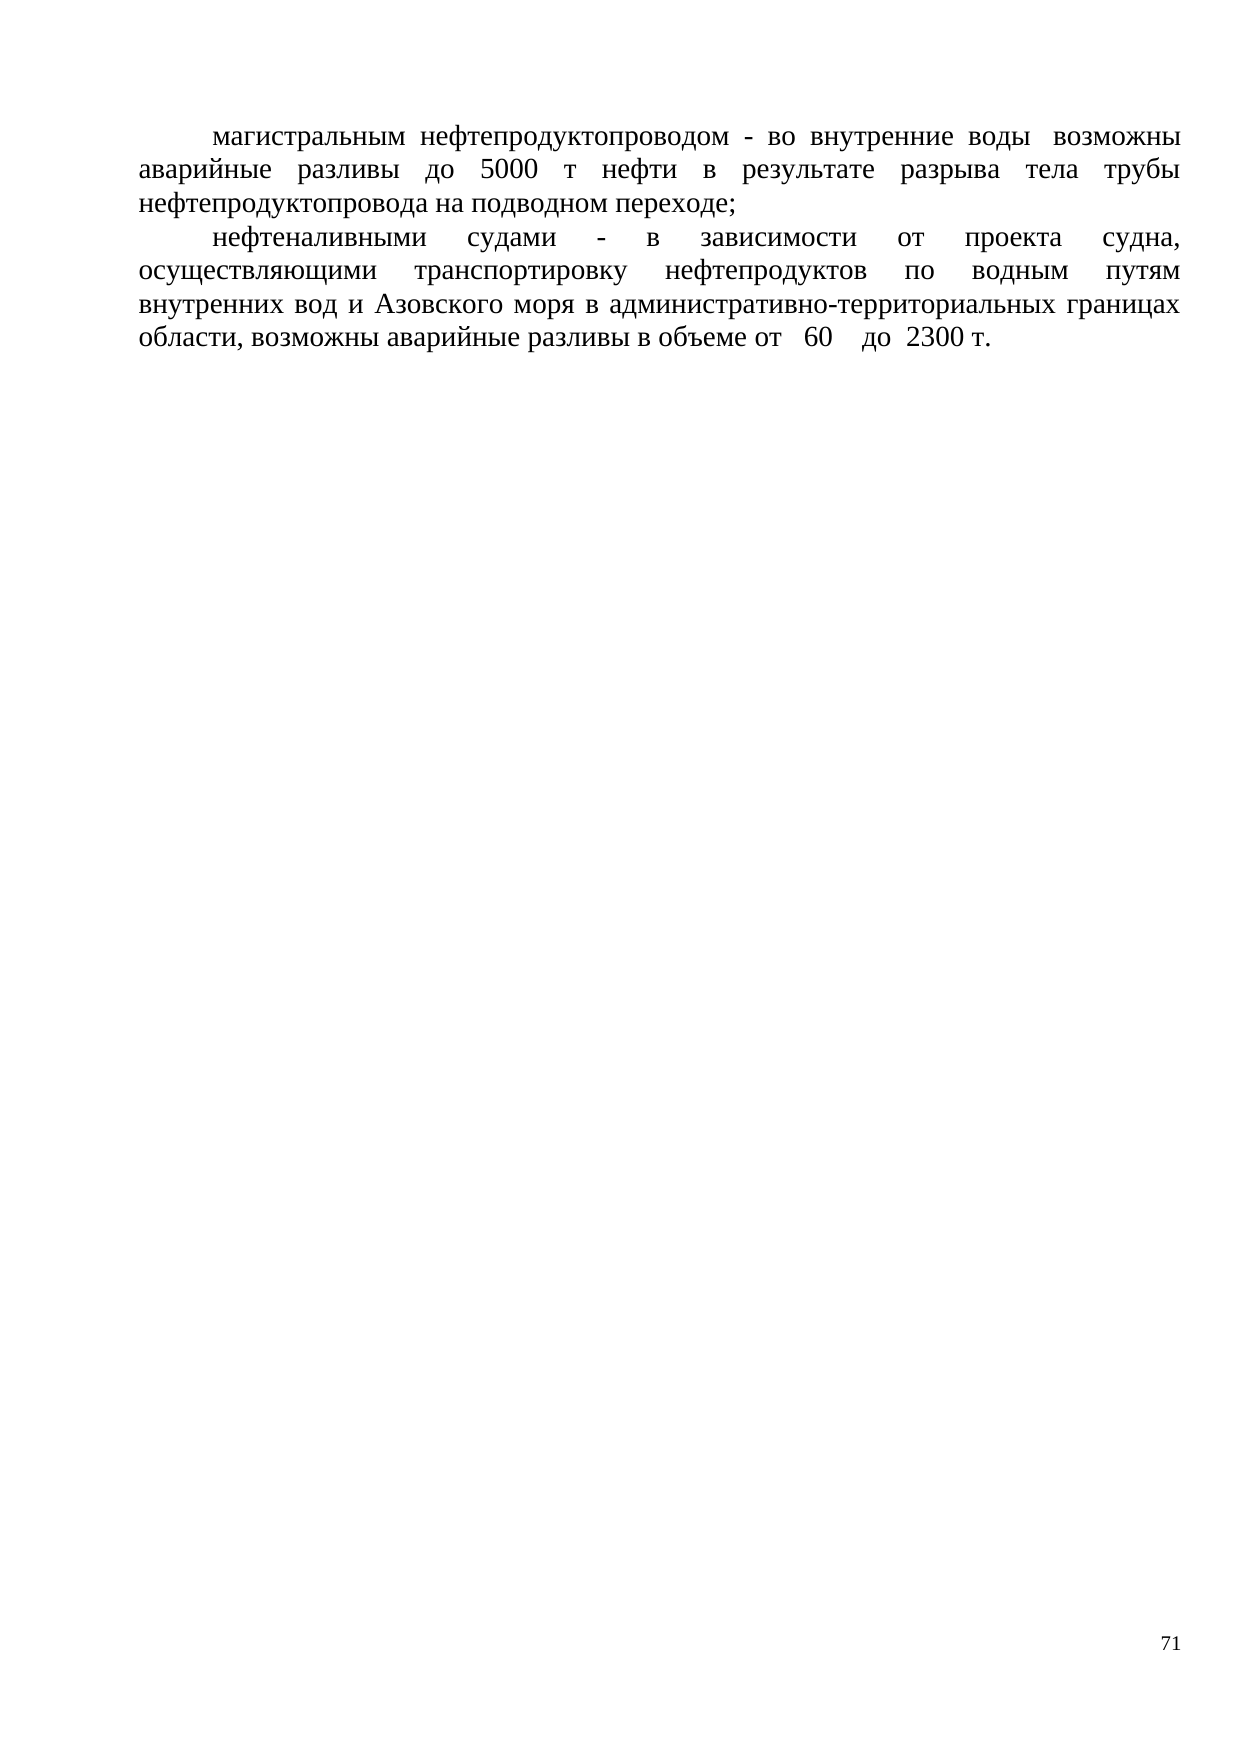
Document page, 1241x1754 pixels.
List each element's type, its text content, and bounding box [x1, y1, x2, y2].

text нефтеналивными судами - в зависимости от проекта судна, осуществляющими транспортировку нефтепродуктов по водным путям внутренних вод и Азовского моря в административно-территориальных границах области, возможны аварийные разливы в объеме от 60 до 2300 т. [138, 219, 1181, 353]
text магистральным нефтепродуктопроводом - во внутренние воды возможны аварийные разливы до 5000 т нефти в результате разрыва тела трубы нефтепродуктопровода на подводном переходе; [138, 118, 1181, 219]
